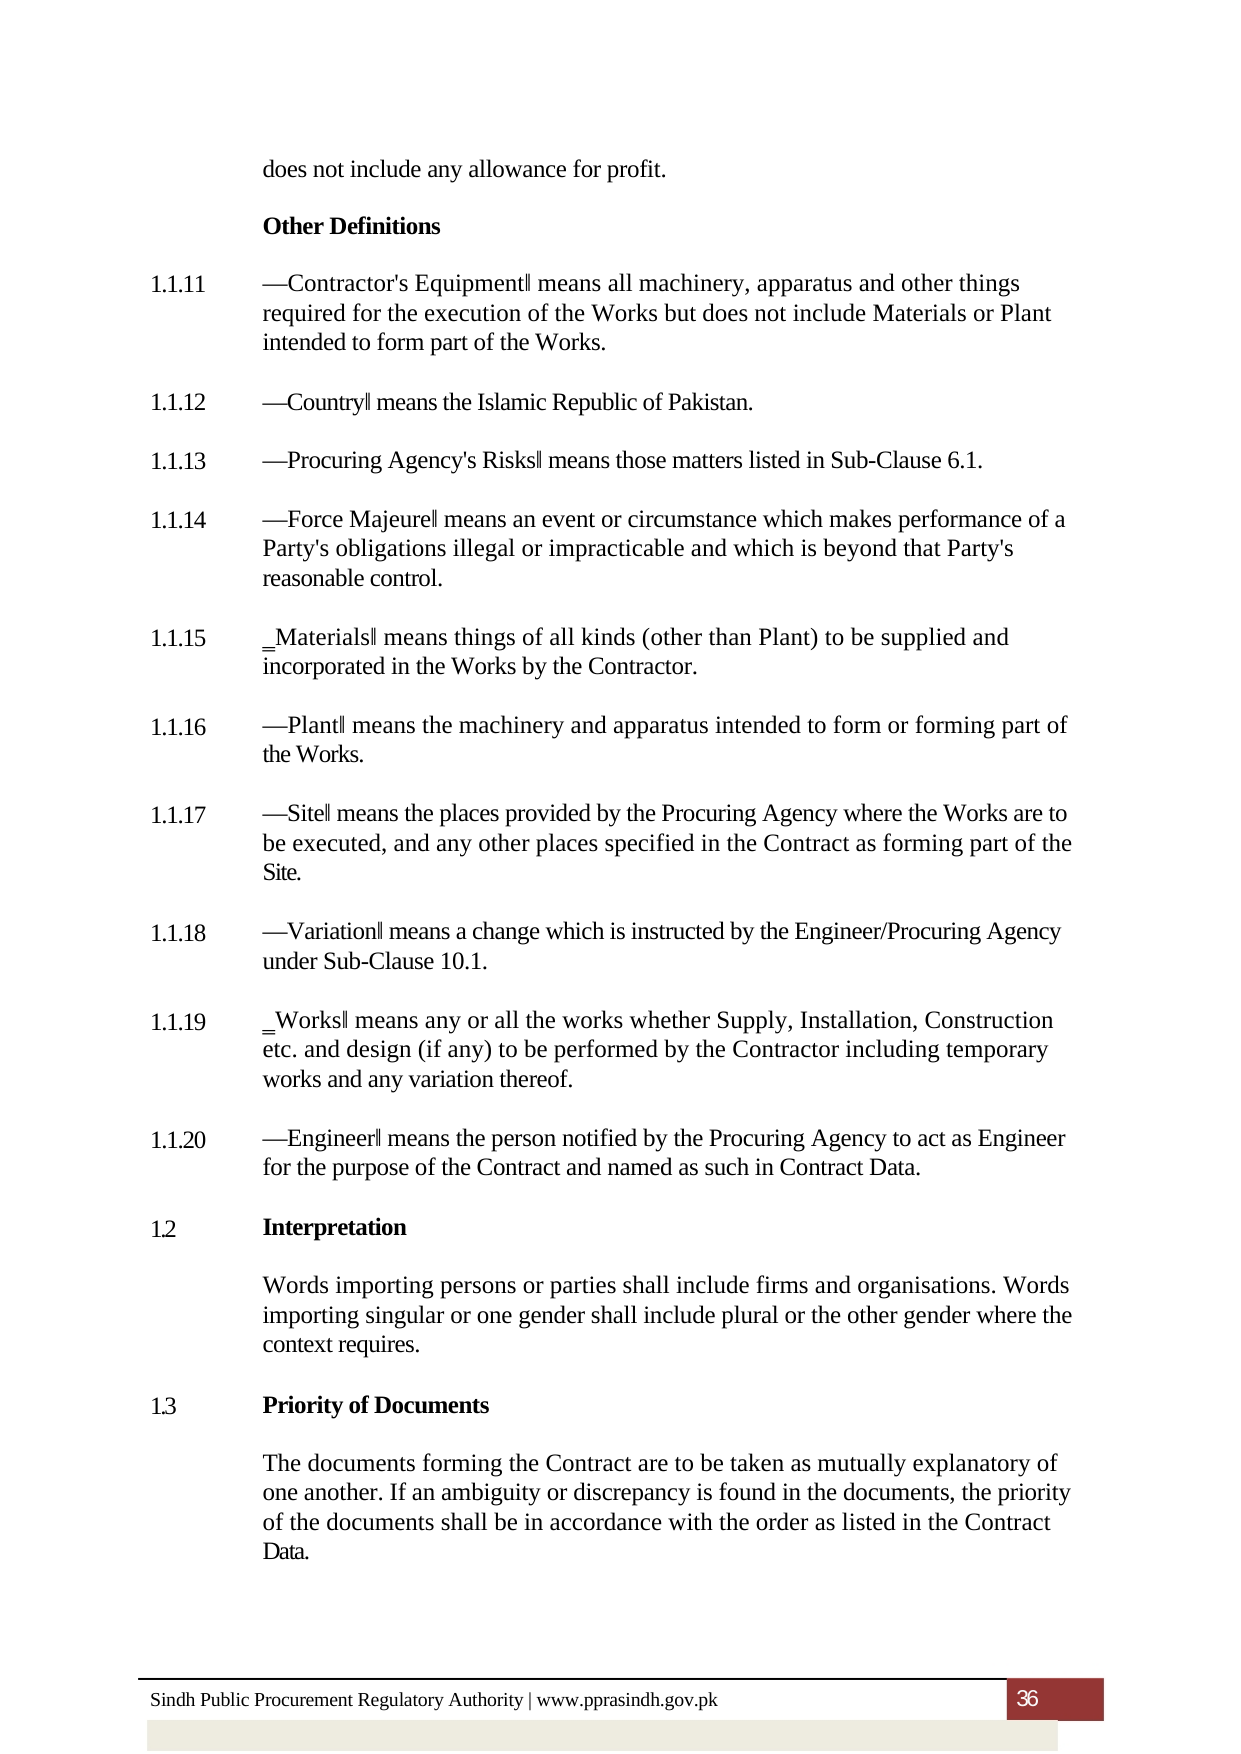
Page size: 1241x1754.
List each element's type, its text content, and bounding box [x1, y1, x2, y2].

text ―Engineer‖ means the person notified by the Procuring Agency to act as Engineer for the purpose of the Contract and named as such in Contract Data. [262, 1122, 1091, 1181]
text 1.1.16 [150, 715, 212, 740]
picture [0, 0, 1241, 1753]
text 1.1.20 [150, 1128, 212, 1153]
text ―Contractor's Equipment‖ means all machinery, apparatus and other things required for the execution of the Works but does not include Materials or Plant intended to form part of the Works. [262, 268, 1090, 357]
text 1.2 [150, 1217, 184, 1242]
text 1.3 [150, 1394, 184, 1419]
text ―Procuring Agency's Risks‖ means those matters listed in Sub-Clause 6.1. [262, 447, 1014, 474]
text Interpretation [262, 1216, 483, 1241]
text Words importing persons or parties shall include firms and organisations. Words importing singular or one gender shall include plural or the other gender where the context requires. [262, 1270, 1090, 1359]
text 1.1.12 [150, 391, 212, 416]
text 1.1.18 [150, 922, 212, 947]
text 1.1.14 [150, 509, 212, 534]
text 1.1.13 [150, 450, 212, 475]
text ―Force Majeure‖ means an event or circumstance which makes performance of a Party's obligations illegal or impracticable and which is beyond that Party's reasonable control. [262, 504, 1091, 592]
text does not include any allowance for profit. [262, 154, 719, 183]
text ―Variation‖ means a change which is instructed by the Engineer/Procuring Agency under Sub-Clause 10.1. [262, 916, 1092, 975]
text The documents forming the Contract are to be taken as mutually explanatory of one another. If an ambiguity or discrepancy is found in the documents, the priority of the documents shall be in accordance with the order as listed in the Contract Data. [262, 1448, 1090, 1566]
text Other Definitions [262, 214, 514, 239]
text Sindh Public Procurement Regulatory Authority | www.pprasindh.gov.pk 36 [150, 1688, 1049, 1711]
text 1.1.11 [150, 273, 212, 298]
text ‗Works‖ means any or all the works whether Supply, Installation, Construction etc. and design (if any) to be performed by the Contractor including temporary works and any variation thereof. [262, 1004, 1090, 1093]
text ―Plant‖ means the machinery and apparatus intended to form or forming part of the Works. [262, 710, 1090, 769]
text Priority of Documents [262, 1393, 558, 1418]
text 1.1.19 [150, 1010, 212, 1035]
text 1.1.15 [150, 627, 212, 652]
text ‗Materials‖ means things of all kinds (other than Plant) to be supplied and incorporated in the Works by the Contractor. [262, 622, 1090, 681]
text ―Site‖ means the places provided by the Procuring Agency where the Works are to be executed, and any other places specified in the Contract as forming part of the Site. [262, 798, 1091, 887]
text ―Country‖ means the Islamic Republic of Pakistan. [262, 388, 804, 416]
text 1.1.17 [150, 804, 212, 829]
